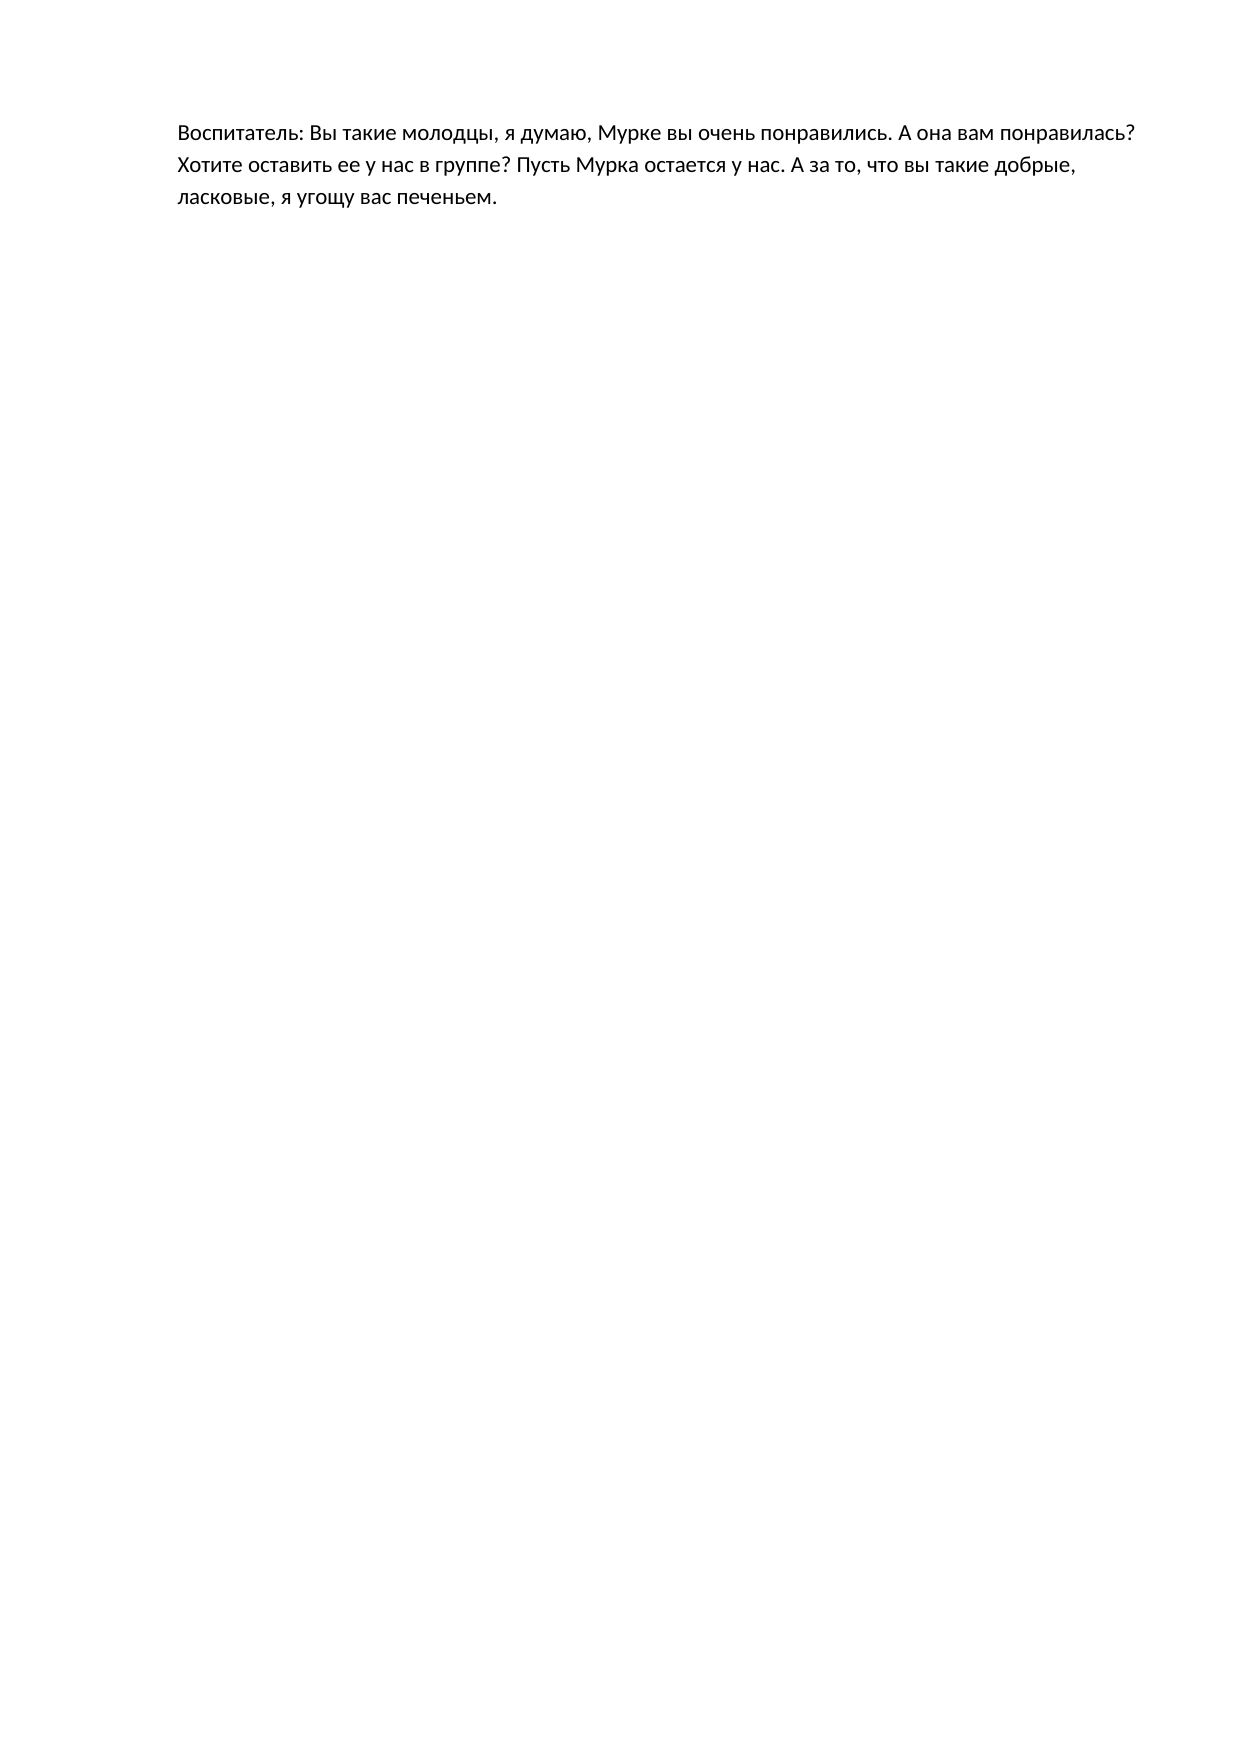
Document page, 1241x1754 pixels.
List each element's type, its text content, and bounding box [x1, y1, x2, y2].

text Воспитатель: Вы такие молодцы, я думаю, Мурке вы очень понравились. А она вам понравилась? Хотите оставить ее у нас в группе? Пусть Мурка остается у нас. А за то, что вы такие добрые, ласковые, я угощу вас печеньем. [177, 118, 1152, 211]
